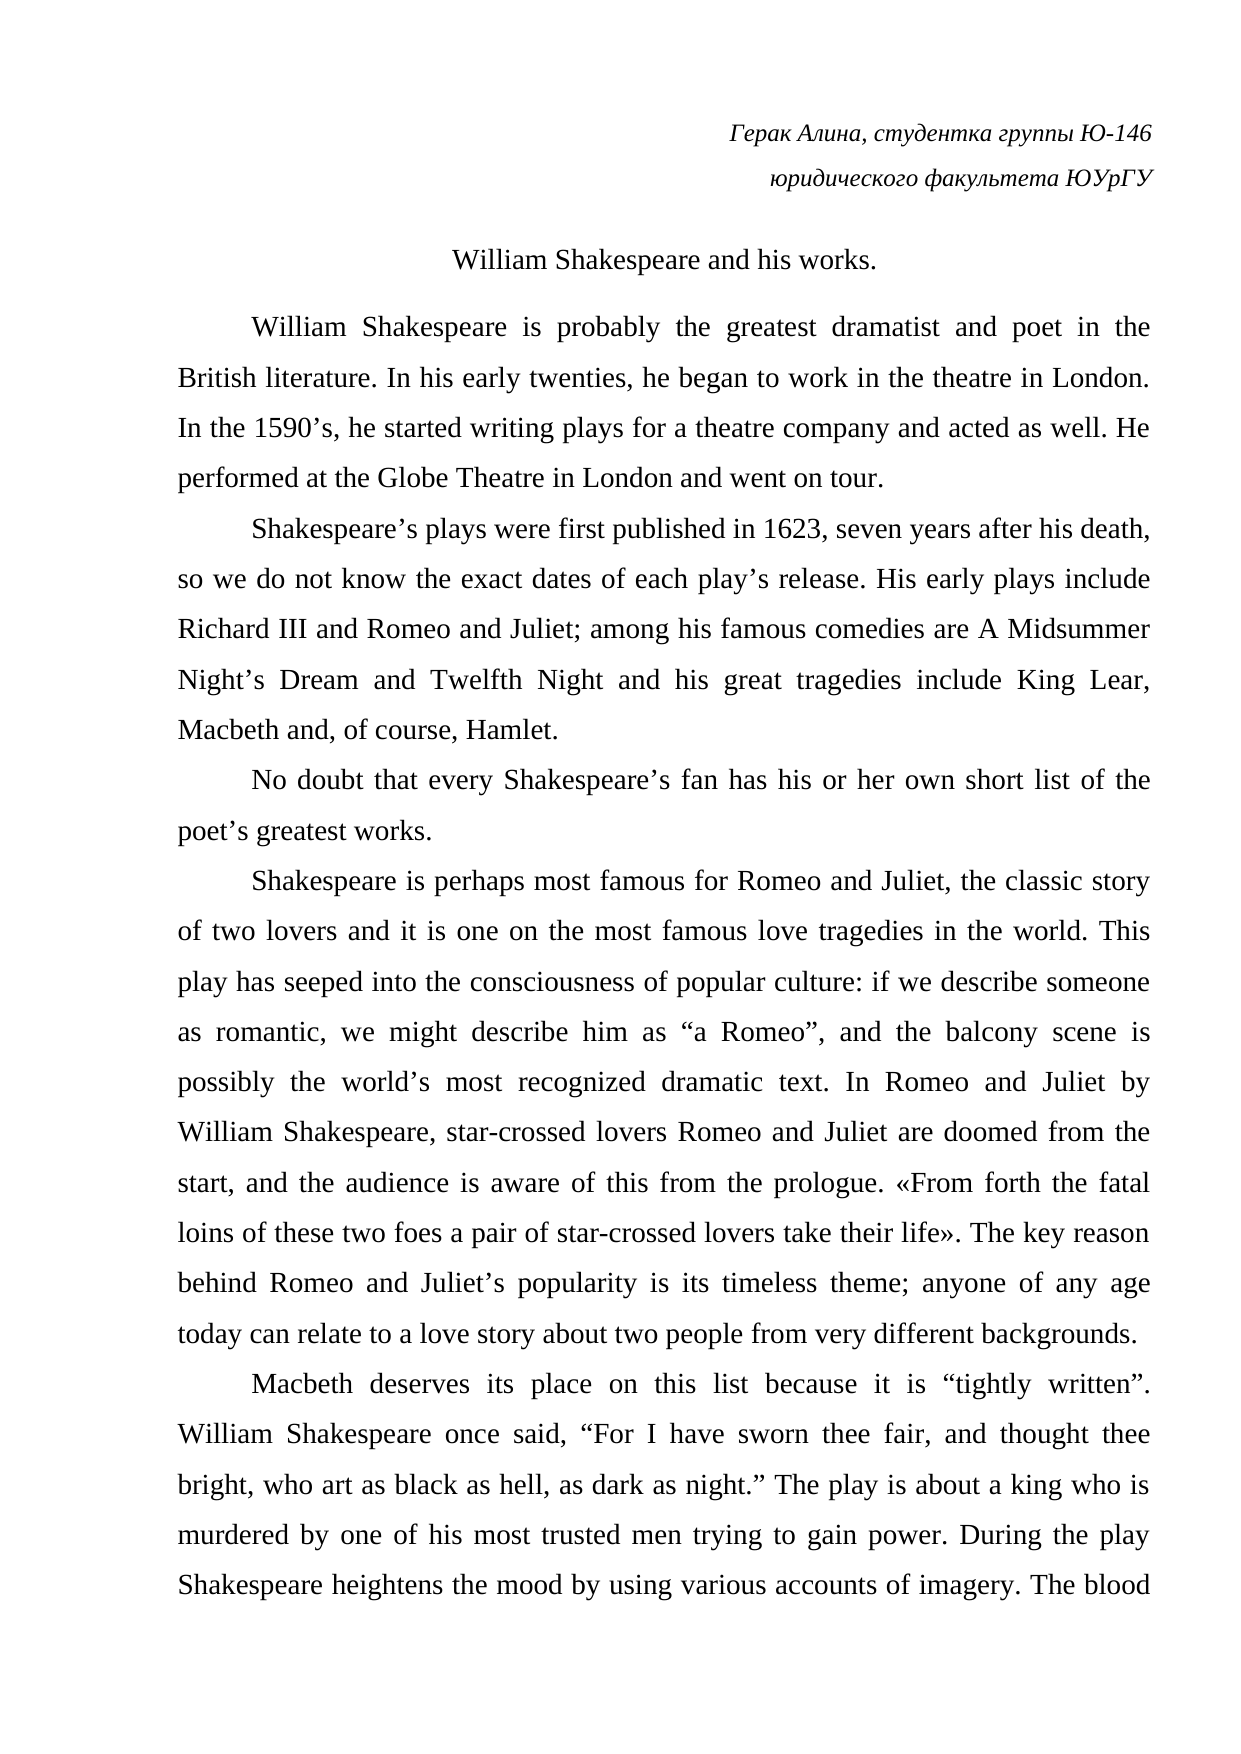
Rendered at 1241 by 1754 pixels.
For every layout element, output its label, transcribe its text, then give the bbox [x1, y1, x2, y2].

text William Shakespeare is probably the greatest dramatist and poet in the British literature. In his early twenties, he began to work in the theatre in London. In the 1590’s, he started writing plays for a theatre company and acted as well. He performed at the Globe Theatre in London and went on tour. [177, 309, 1152, 494]
text William Shakespeare and his works. [177, 242, 1152, 276]
text Герак Алина, студентка группы Ю-146 [177, 118, 1152, 147]
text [177, 1366, 1152, 1601]
text Shakespeare is perhaps most famous for Romeo and Juliet, the classic story of two lovers and it is one on the most famous love tragedies in the world. This play has seeped into the consciousness of popular culture: if we describe someone as romantic, we might describe him as “a Romeo”, and the balcony scene is possibly the world’s most recognized dramatic text. In Romeo and Juliet by William Shakespeare, star-crossed lovers Romeo and Juliet are doomed from the start, and the audience is aware of this from the prologue. «From forth the fatal loins of these two foes a pair of star-crossed lovers take their life». The key reason behind Romeo and Juliet’s popularity is its timeless theme; anyone of any age today can relate to a love story about two people from very different backgrounds. [177, 863, 1152, 1349]
text юридического факультета ЮУрГУ [177, 163, 1152, 192]
text No doubt that every Shakespeare’s fan has his or her own short list of the poet’s greatest works. [177, 762, 1152, 846]
text Shakespeare’s plays were first published in 1623, seven years after his death, so we do not know the exact dates of each play’s release. His early plays include Richard III and Romeo and Juliet; among his famous comedies are A Midsummer Night’s Dream and Twelfth Night and his great tragedies include King Lear, Macbeth and, of course, Hamlet. [177, 511, 1152, 746]
